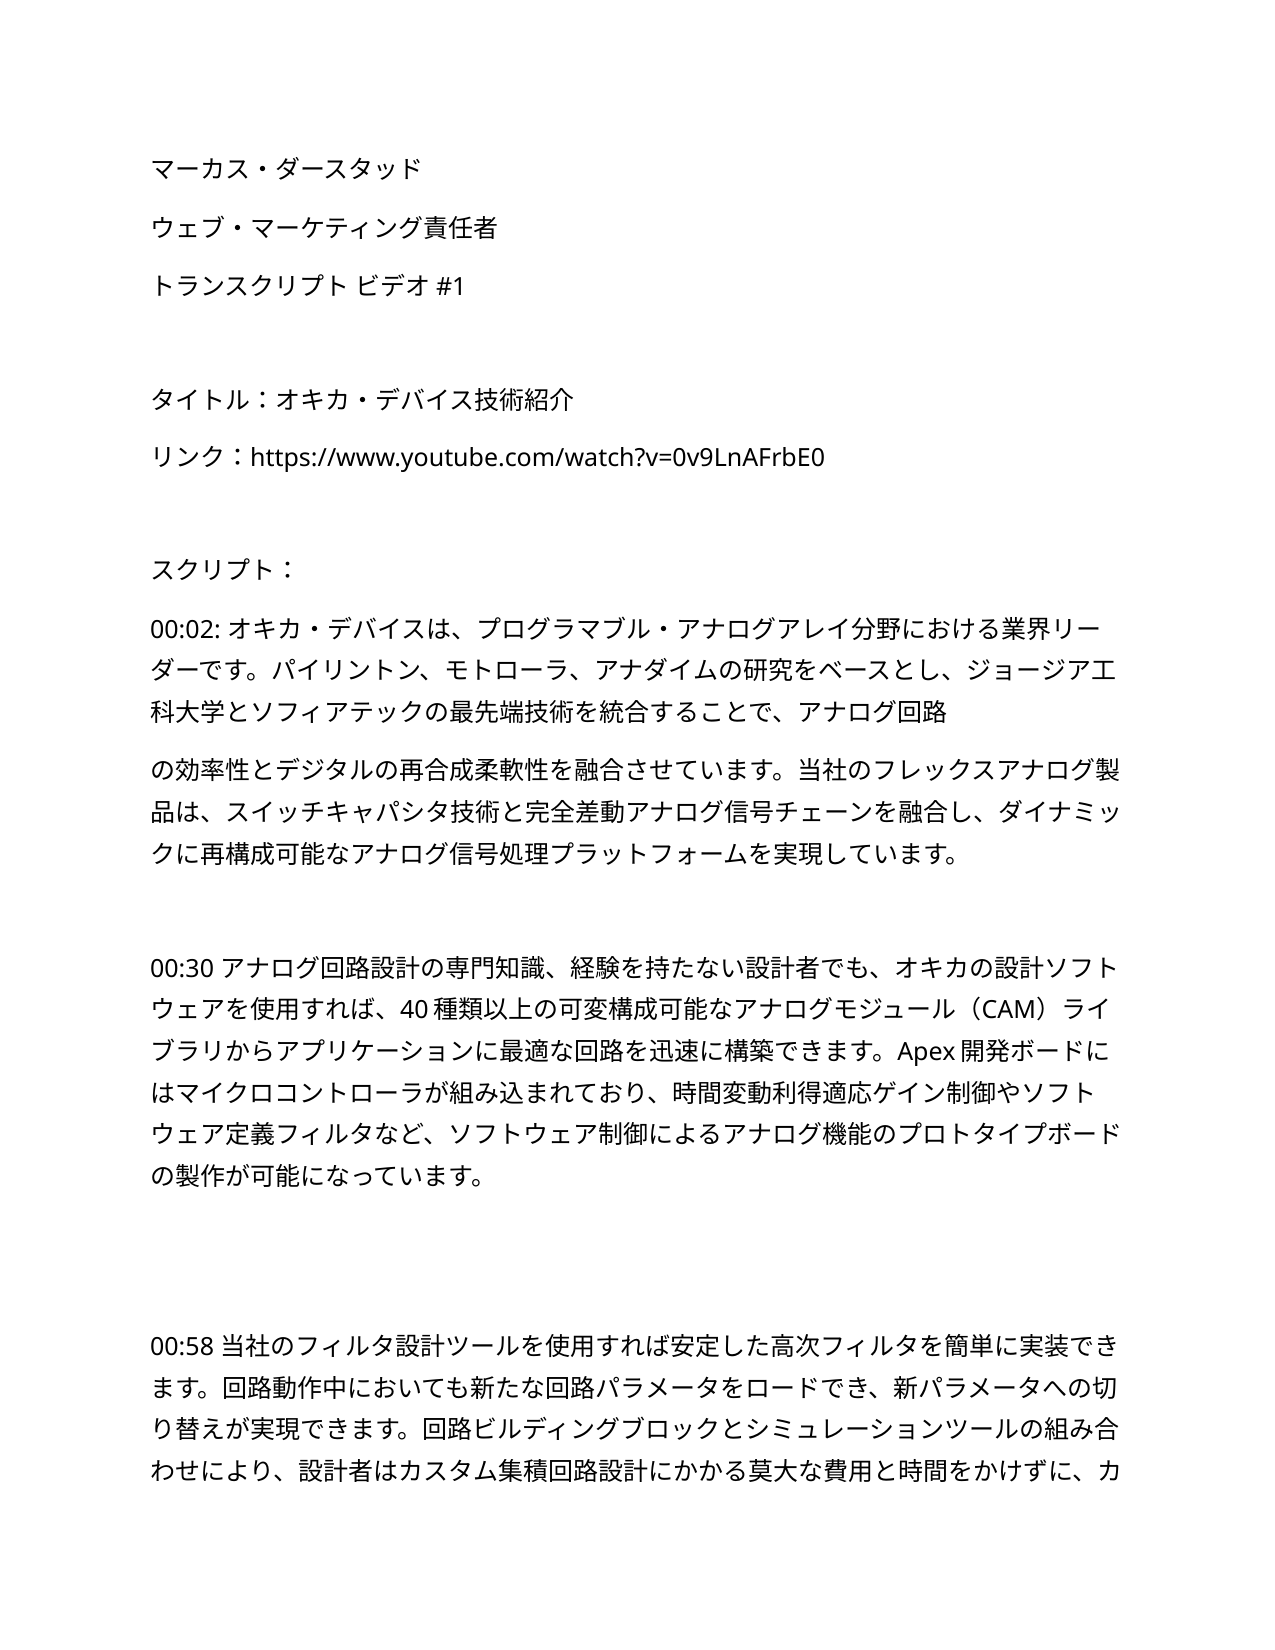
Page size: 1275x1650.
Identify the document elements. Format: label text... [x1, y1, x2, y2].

text トランスクリプト ビデオ #1 [150, 267, 1125, 303]
text スクリプト： [150, 551, 1125, 587]
text リンク：https://www.youtube.com/watch?v=0v9LnAFrbE0 [150, 439, 1125, 473]
text 00:30 アナログ回路設計の専門知識、経験を持たない設計者でも、オキカの設計ソフトウェアを使用すれば、40種類以上の可変構成可能なアナログモジュール（CAM）ライブラリからアプリケーションに最適な回路を迅速に構築できます。Apex開発ボードにはマイクロコントローラが組み込まれており、時間変動利得適応ゲイン制御やソフトウェア定義フィルタなど、ソフトウェア制御によるアナログ機能のプロトタイプボードの製作が可能になっています。 [150, 948, 1125, 1193]
text 00:02: オキカ・デバイスは、プログラマブル・アナログアレイ分野における業界リーダーです。パイリントン、モトローラ、アナダイムの研究をベースとし、ジョージア工科大学とソフィアテックの最先端技術を統合することで、アナログ回路 [150, 609, 1125, 729]
text マーカス・ダースタッド [150, 150, 1125, 186]
text タイトル：オキカ・デバイス技術紹介 [150, 381, 1125, 417]
text ウェブ・マーケティング責任者 [150, 208, 1125, 244]
text の効率性とデジタルの再合成柔軟性を融合させています。当社のフレックスアナログ製品は、スイッチキャパシタ技術と完全差動アナログ信号チェーンを融合し、ダイナミックに再構成可能なアナログ信号処理プラットフォームを実現しています。 [150, 751, 1125, 870]
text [150, 1327, 1125, 1488]
